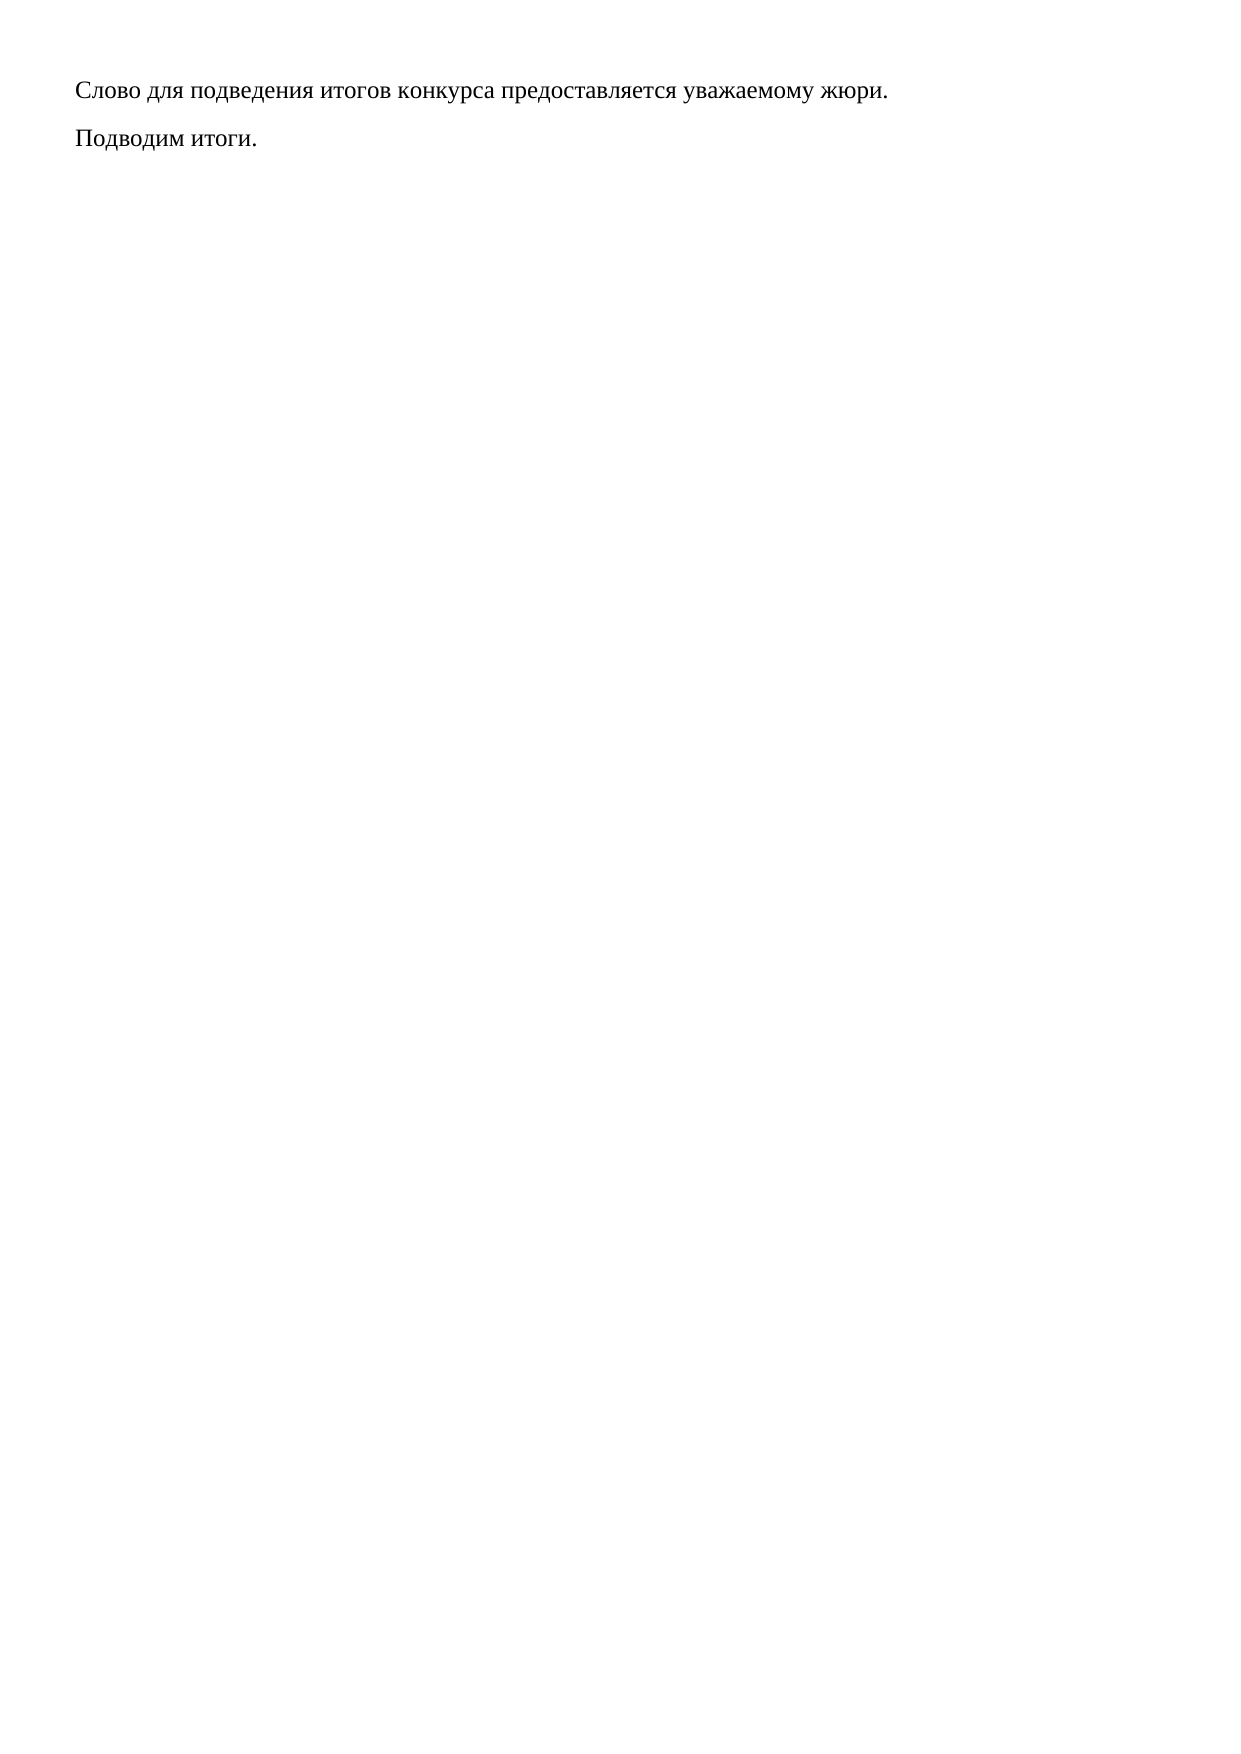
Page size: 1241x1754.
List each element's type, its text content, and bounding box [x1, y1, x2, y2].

text Подводим итоги. [75, 123, 1165, 151]
text Слово для подведения итогов конкурса предоставляется уважаемому жюри. [75, 75, 1165, 104]
